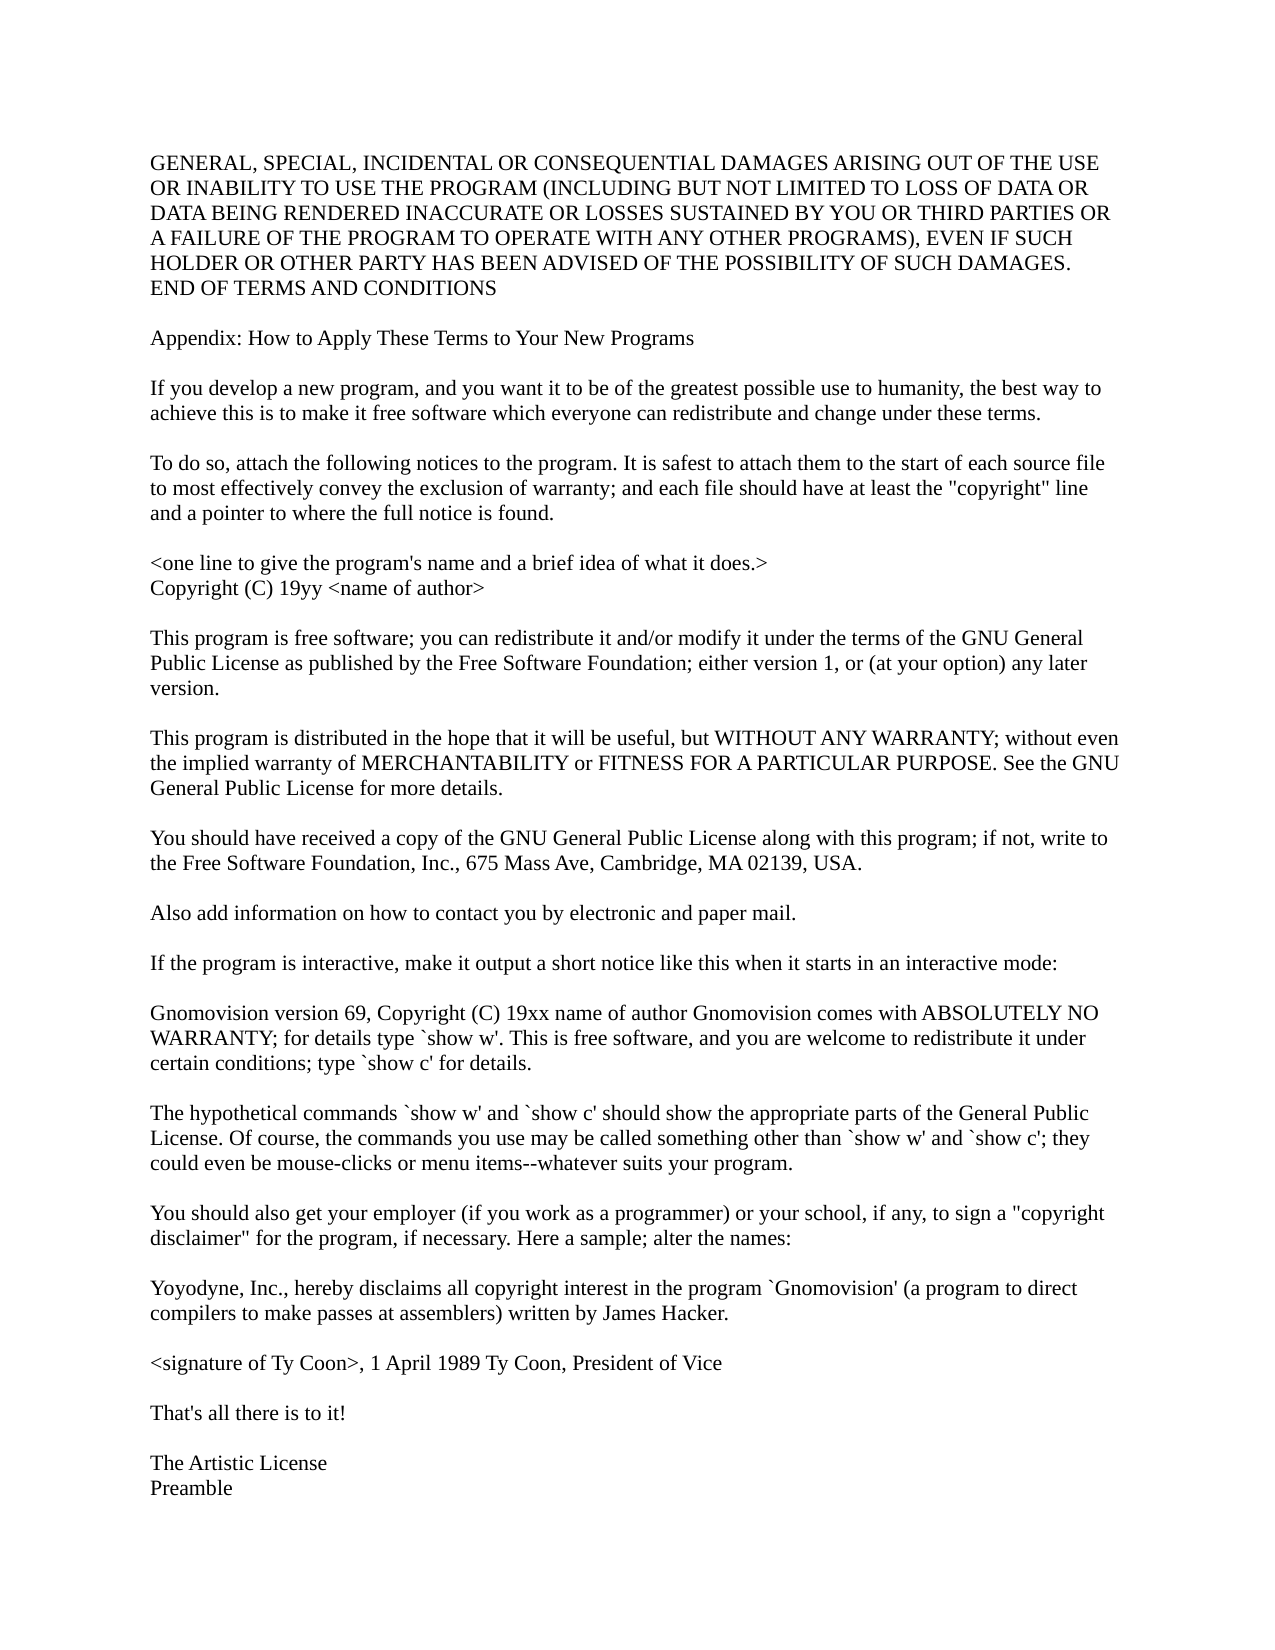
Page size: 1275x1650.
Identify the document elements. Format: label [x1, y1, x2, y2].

text [150, 150, 1125, 1500]
